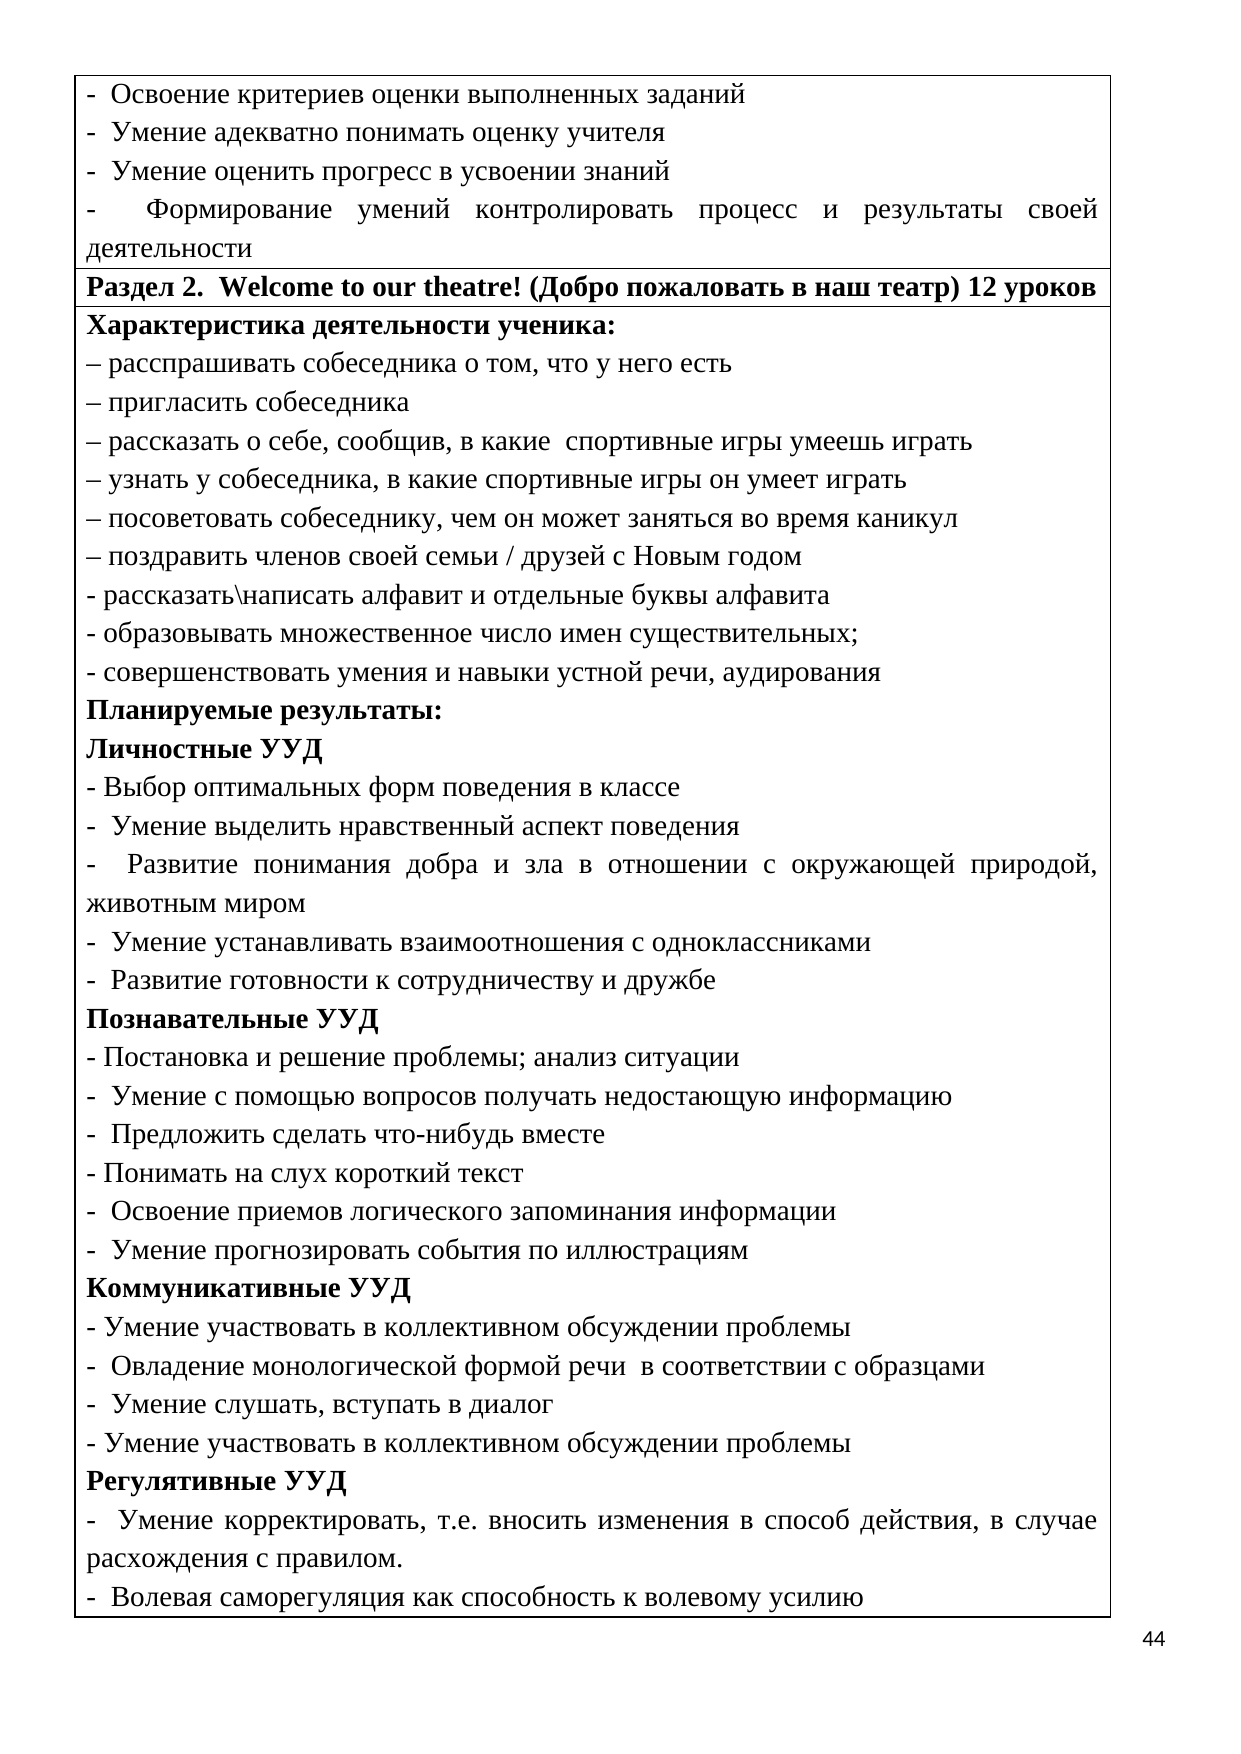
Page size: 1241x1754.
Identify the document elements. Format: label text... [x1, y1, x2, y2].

table_cell Раздел 2. Welcome to our theatre! (Добро пожаловать в наш театр) 12 уроков [76, 269, 1110, 306]
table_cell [76, 76, 1110, 268]
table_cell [76, 307, 1110, 1616]
